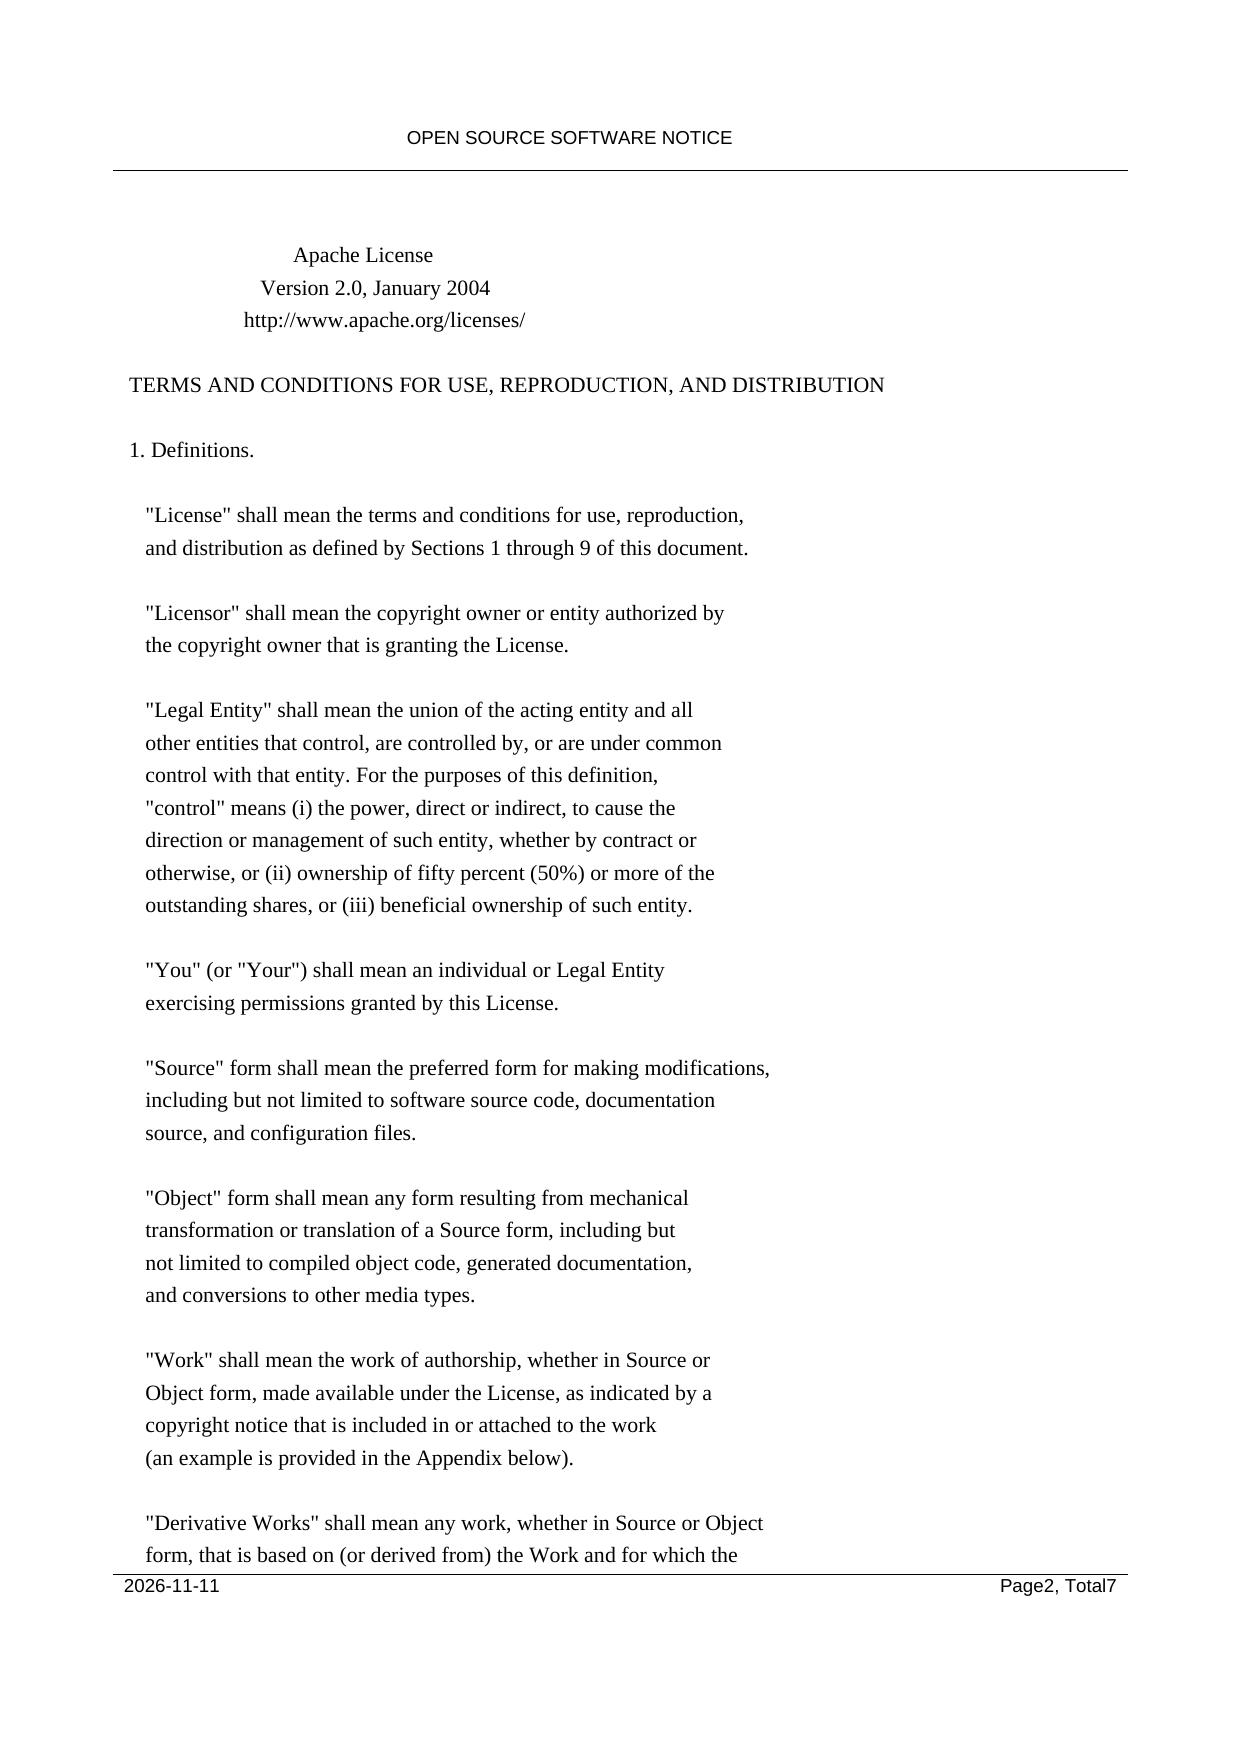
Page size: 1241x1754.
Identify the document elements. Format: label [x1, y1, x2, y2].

text [112, 206, 1128, 1571]
